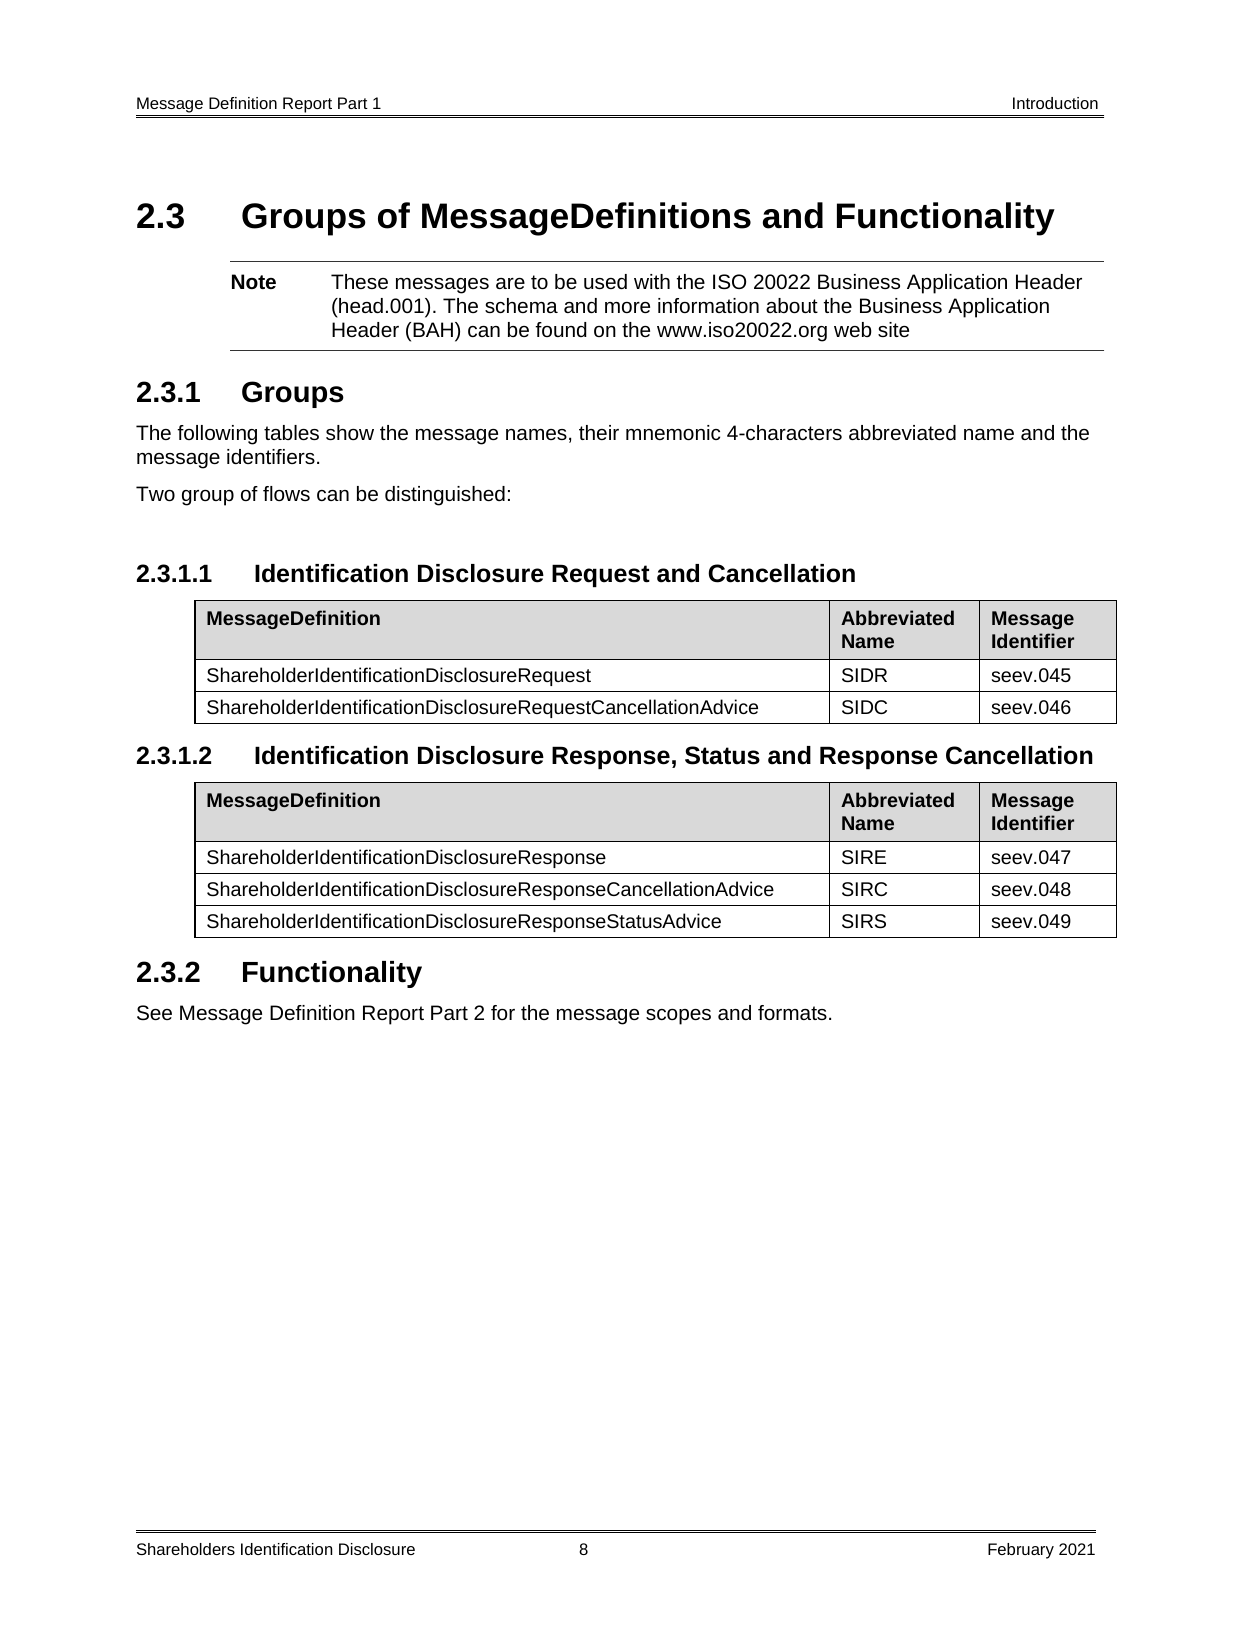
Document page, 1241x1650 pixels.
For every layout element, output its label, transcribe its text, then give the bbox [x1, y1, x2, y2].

subtitle Groups of MessageDefinitions and Functionality [136, 195, 1104, 236]
table_cell seev.049 [980, 906, 1116, 937]
table_header MessageDefinition [196, 783, 829, 841]
subtitle Groups [136, 375, 1104, 409]
table_cell seev.048 [980, 874, 1116, 905]
table_header Message Identifier [980, 601, 1116, 659]
table_cell SIRC [830, 874, 979, 905]
subtitle Identification Disclosure Response, Status and Response Cancellation [136, 741, 1104, 769]
table_cell ShareholderIdentificationDisclosureResponseCancellationAdvice [196, 874, 829, 905]
table_header Message Identifier [980, 783, 1116, 841]
text The following tables show the message names, their mnemonic 4-characters abbreviated name and the message identifiers. [136, 421, 1104, 469]
table_header MessageDefinition [196, 601, 829, 659]
table_cell seev.046 [980, 692, 1116, 723]
table_cell ShareholderIdentificationDisclosureResponse [196, 842, 829, 873]
table_cell SIRS [830, 906, 979, 937]
table_header Abbreviated Name [830, 601, 979, 659]
table_cell SIDC [830, 692, 979, 723]
table_cell ShareholderIdentificationDisclosureRequest [196, 660, 829, 691]
table_cell ShareholderIdentificationDisclosureRequestCancellationAdvice [196, 692, 829, 723]
table_header Abbreviated Name [830, 783, 979, 841]
table_cell seev.047 [980, 842, 1116, 873]
table_cell ShareholderIdentificationDisclosureResponseStatusAdvice [196, 906, 829, 937]
text These messages are to be used with the ISO 20022 Business Application Header (head.001). The schema and more information about the Business Application Header (BAH) can be found on the www.iso20022.org web site [230, 262, 1104, 350]
table_cell SIDR [830, 660, 979, 691]
text See Message Definition Report Part 2 for the message scopes and formats. [136, 1001, 1104, 1025]
text Two group of flows can be distinguished: [136, 482, 1104, 506]
table_cell seev.045 [980, 660, 1116, 691]
subtitle Functionality [136, 955, 1104, 988]
subtitle Identification Disclosure Request and Cancellation [136, 559, 1104, 587]
table_cell SIRE [830, 842, 979, 873]
